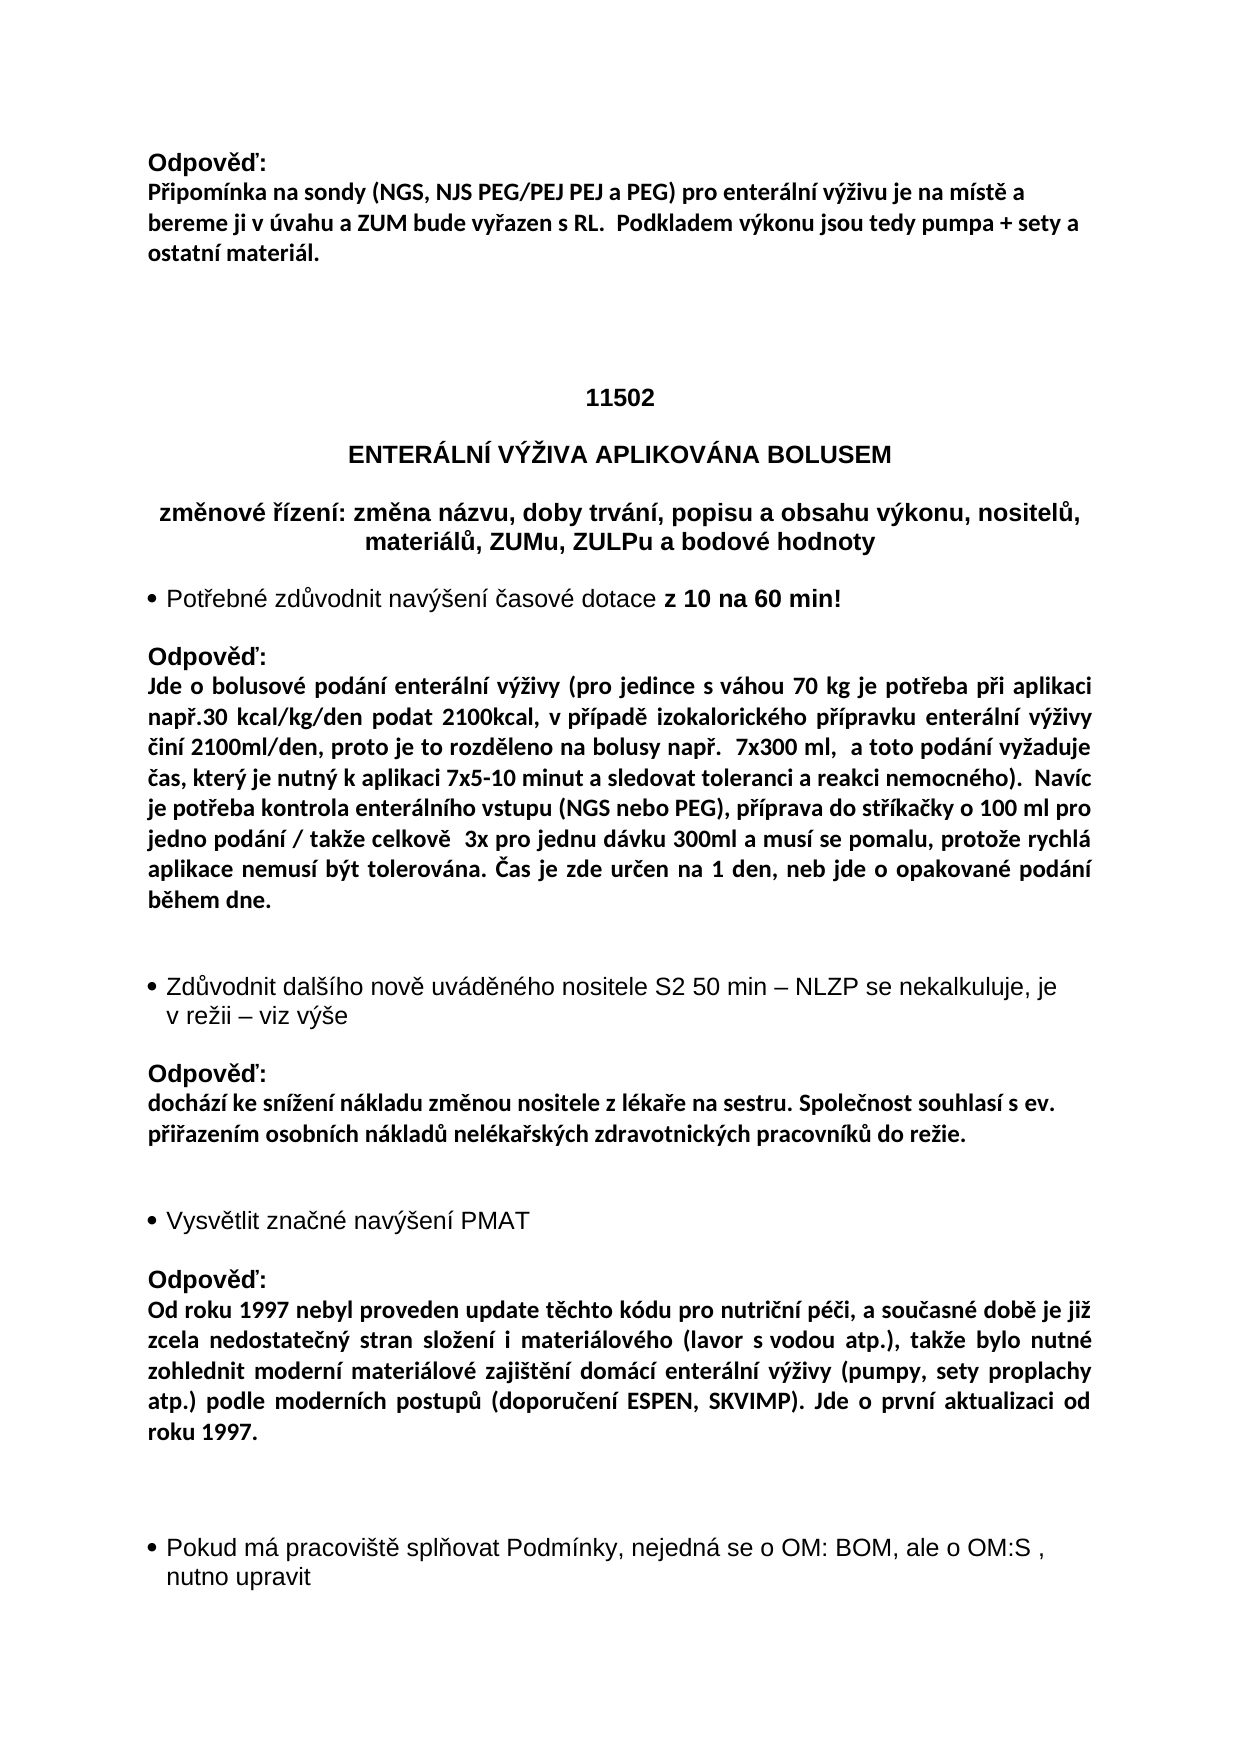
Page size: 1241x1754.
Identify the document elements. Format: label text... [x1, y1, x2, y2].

text Odpověď: [148, 642, 1093, 671]
text Od roku 1997 nebyl proveden update těchto kódu pro nutriční péči, a současné době je již zcela nedostatečný stran složení i materiálového (lavor s vodou atp.), takže bylo nutné zohlednit moderní materiálové zajištění domácí enterální výživy (pumpy, sety proplachy atp.) podle moderních postupů (doporučení ESPEN, SKVIMP). Jde o první aktualizaci od roku 1997. [148, 1294, 1093, 1447]
text dochází ke snížení nákladu změnou nositele z lékaře na sestru. Společnost souhlasí s ev. přiřazením osobních nákladů nelékařských zdravotnických pracovníků do režie. [148, 1087, 1093, 1148]
list Pokud má pracoviště splňovat Podmínky, nejedná se o OM: BOM, ale o OM:S , nutno upravit [148, 1533, 1093, 1590]
text Odpověď: [148, 148, 1093, 176]
text Jde o bolusové podání enterální výživy (pro jedince s váhou 70 kg je potřeba při aplikaci např.30 kcal/kg/den podat 2100kcal, v případě izokalorického přípravku enterální výživy činí 2100ml/den, proto je to rozděleno na bolusy např. 7x300 ml, a toto podání vyžaduje čas, který je nutný k aplikaci 7x5-10 minut a sledovat toleranci a reakci nemocného). Navíc je potřeba kontrola enterálního vstupu (NGS nebo PEG), příprava do stříkačky o 100 ml pro jedno podání / takže celkově 3x pro jednu dávku 300ml a musí se pomalu, protože rychlá aplikace nemusí být tolerována. Čas je zde určen na 1 den, neb jde o opakované podání během dne. [148, 671, 1093, 915]
text 11502 ENTERÁLNÍ VÝŽIVA APLIKOVÁNA BOLUSEM změnové řízení: změna názvu, doby trvání, popisu a obsahu výkonu, nositelů, materiálů, ZUMu, ZULPu a bodové hodnoty [148, 383, 1093, 555]
list Vysvětlit značné navýšení PMAT [148, 1206, 1093, 1235]
list Potřebné zdůvodnit navýšení časové dotace z 10 na 60 min! [148, 584, 1093, 613]
text Připomínka na sondy (NGS, NJS PEG/PEJ PEJ a PEG) pro enterální výživu je na místě a bereme ji v úvahu a ZUM bude vyřazen s RL. Podkladem výkonu jsou tedy pumpa + sety a ostatní materiál. [148, 176, 1093, 268]
list Zdůvodnit dalšího nově uváděného nositele S2 50 min – NLZP se nekalkuluje, je v režii – viz výše [148, 972, 1093, 1030]
text Odpověď: [148, 1058, 1093, 1087]
text Odpověď: [148, 1265, 1093, 1294]
